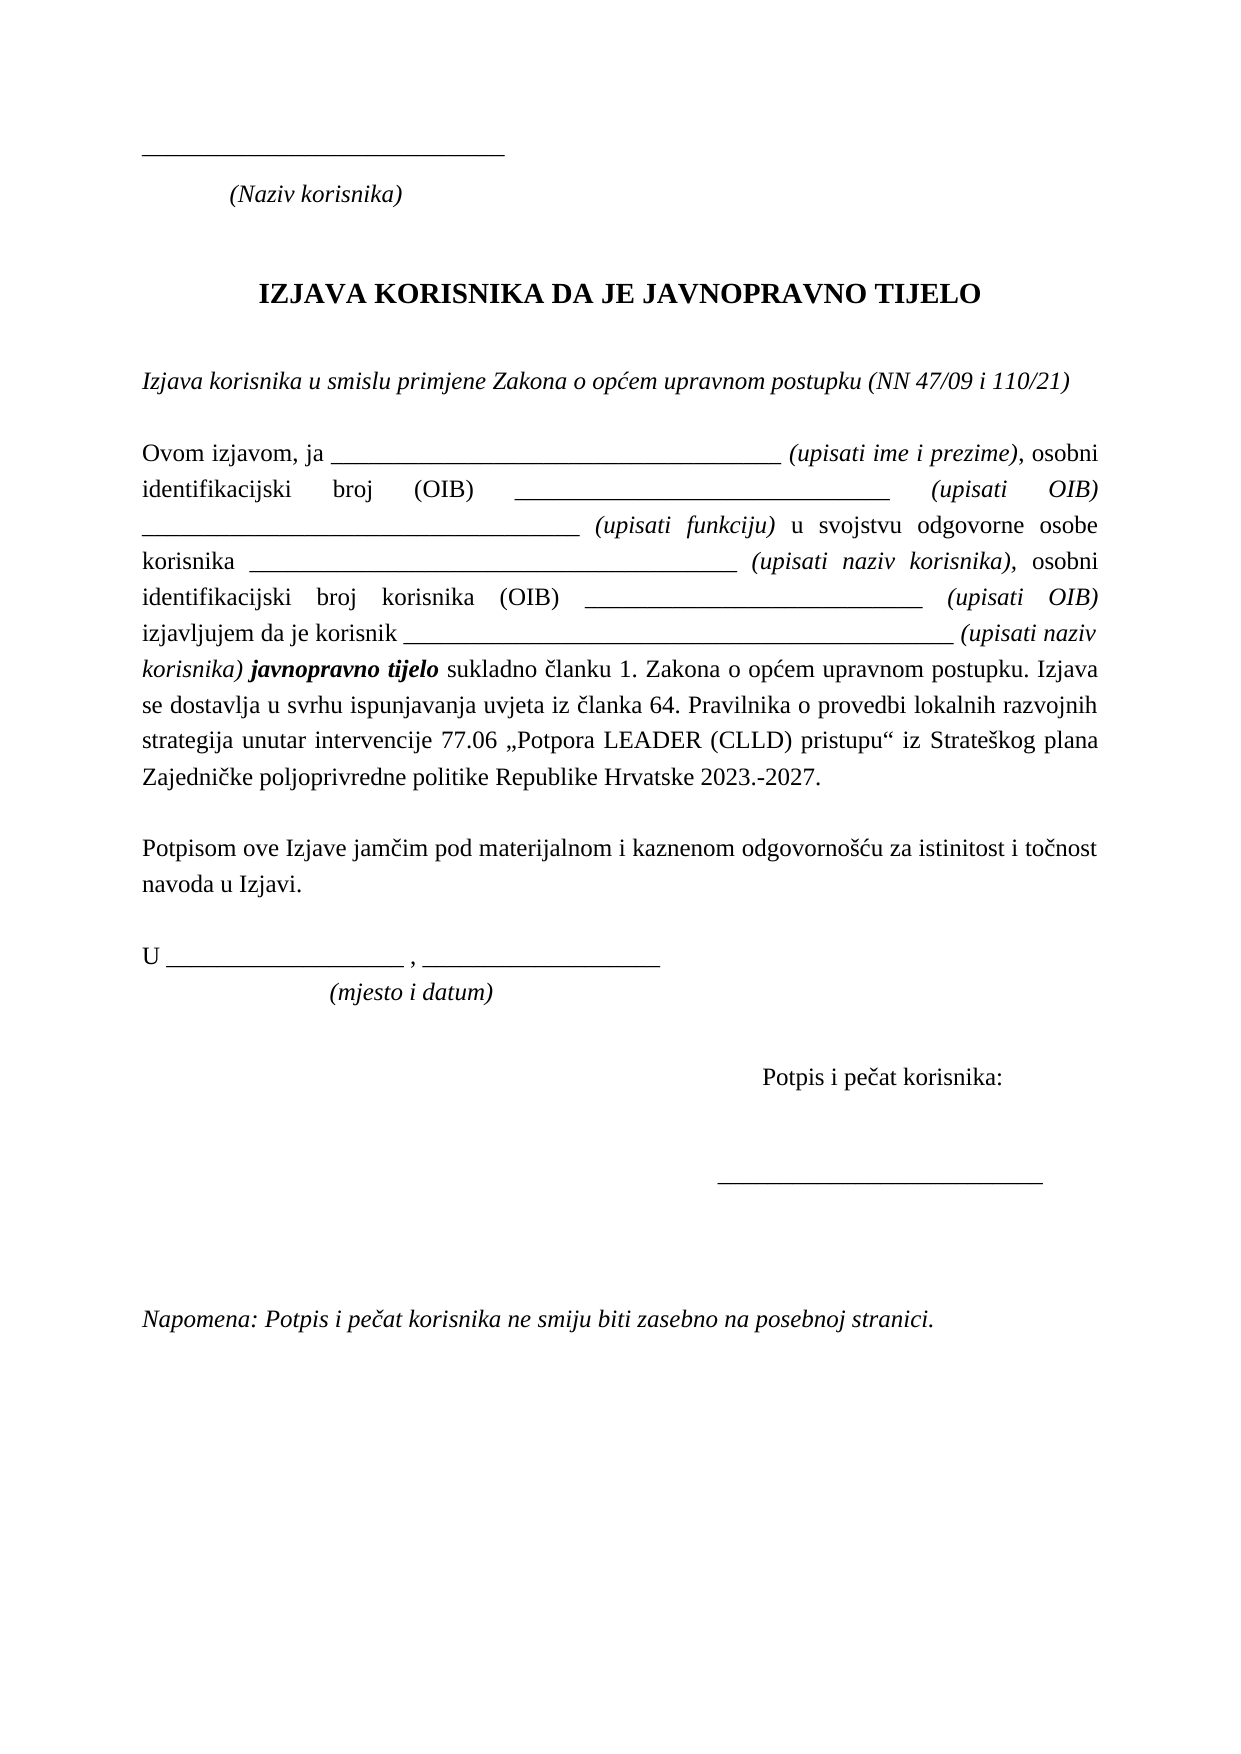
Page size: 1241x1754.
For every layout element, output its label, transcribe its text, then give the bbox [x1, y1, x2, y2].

text Potpis i pečat korisnika: [762, 1062, 1098, 1090]
text _____________________________ [142, 131, 1098, 159]
text Napomena: Potpis i pečat korisnika ne smiju biti zasebno na posebnoj stranici. [142, 1304, 1098, 1332]
text (mjesto i datum) [142, 977, 1098, 1006]
text (Naziv korisnika) [142, 179, 1098, 208]
text U ___________________ , ___________________ [142, 941, 1098, 970]
text __________________________ [718, 1158, 1098, 1187]
text Ovom izjavom, ja ____________________________________ (upisati ime i prezime), osobni identifikacijski broj (OIB) ______________________________ (upisati OIB) ___________________________________ (upisati funkciju) u svojstvu odgovorne osobe korisnika _______________________________________ (upisati naziv korisnika), osobni identifikacijski broj korisnika (OIB) ___________________________ (upisati OIB) izjavljujem da je korisnik ____________________________________________ (upisati naziv korisnika) javnopravno tijelo sukladno članku 1. Zakona o općem upravnom postupku. Izjava se dostavlja u svrhu ispunjavanja uvjeta iz članka 64. Pravilnika o provedbi lokalnih razvojnih strategija unutar intervencije 77.06 „Potpora LEADER (CLLD) pristupu“ iz Strateškog plana Zajedničke poljoprivredne politike Republike Hrvatske 2023.-2027. [142, 438, 1098, 790]
text Potpisom ove Izjave jamčim pod materijalnom i kaznenom odgovornošću za istinitost i točnost navoda u Izjavi. [142, 833, 1098, 898]
text Izjava korisnika u smislu primjene Zakona o općem upravnom postupku (NN 47/09 i 110/21) [142, 366, 1098, 395]
text IZJAVA KORISNIKA DA JE JAVNOPRAVNO TIJELO [142, 276, 1098, 309]
